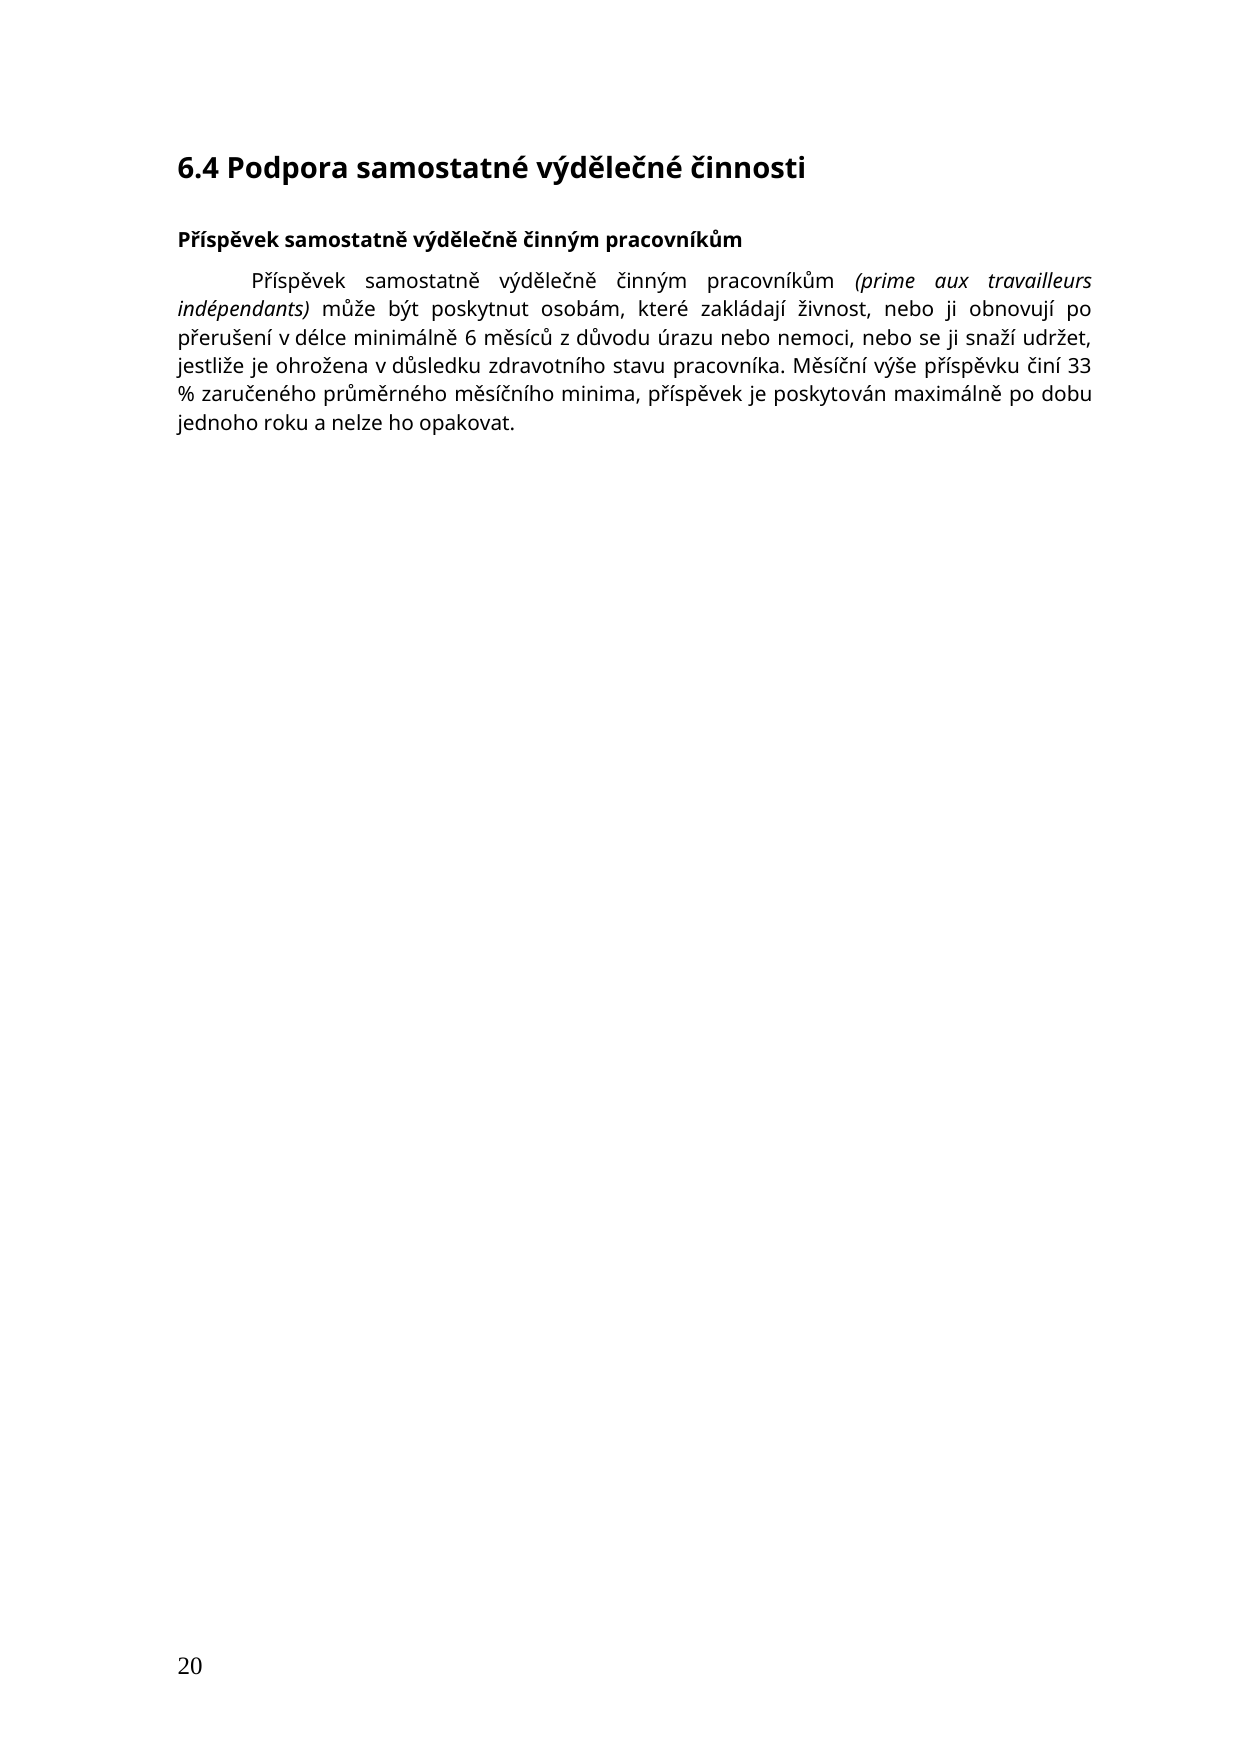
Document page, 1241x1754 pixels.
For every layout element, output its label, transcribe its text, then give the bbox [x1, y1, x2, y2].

subtitle 6.4 Podpora samostatné výdělečné činnosti [177, 148, 1092, 187]
text Příspěvek samostatně výdělečně činným pracovníkům [177, 225, 1092, 253]
text Příspěvek samostatně výdělečně činným pracovníkům (prime aux travailleurs indépendants) může být poskytnut osobám, které zakládají živnost, nebo ji obnovují po přerušení v délce minimálně 6 měsíců z důvodu úrazu nebo nemoci, nebo se ji snaží udržet, jestliže je ohrožena v důsledku zdravotního stavu pracovníka. Měsíční výše příspěvku činí 33 % zaručeného průměrného měsíčního minima, příspěvek je poskytován maximálně po dobu jednoho roku a nelze ho opakovat. [177, 266, 1092, 436]
